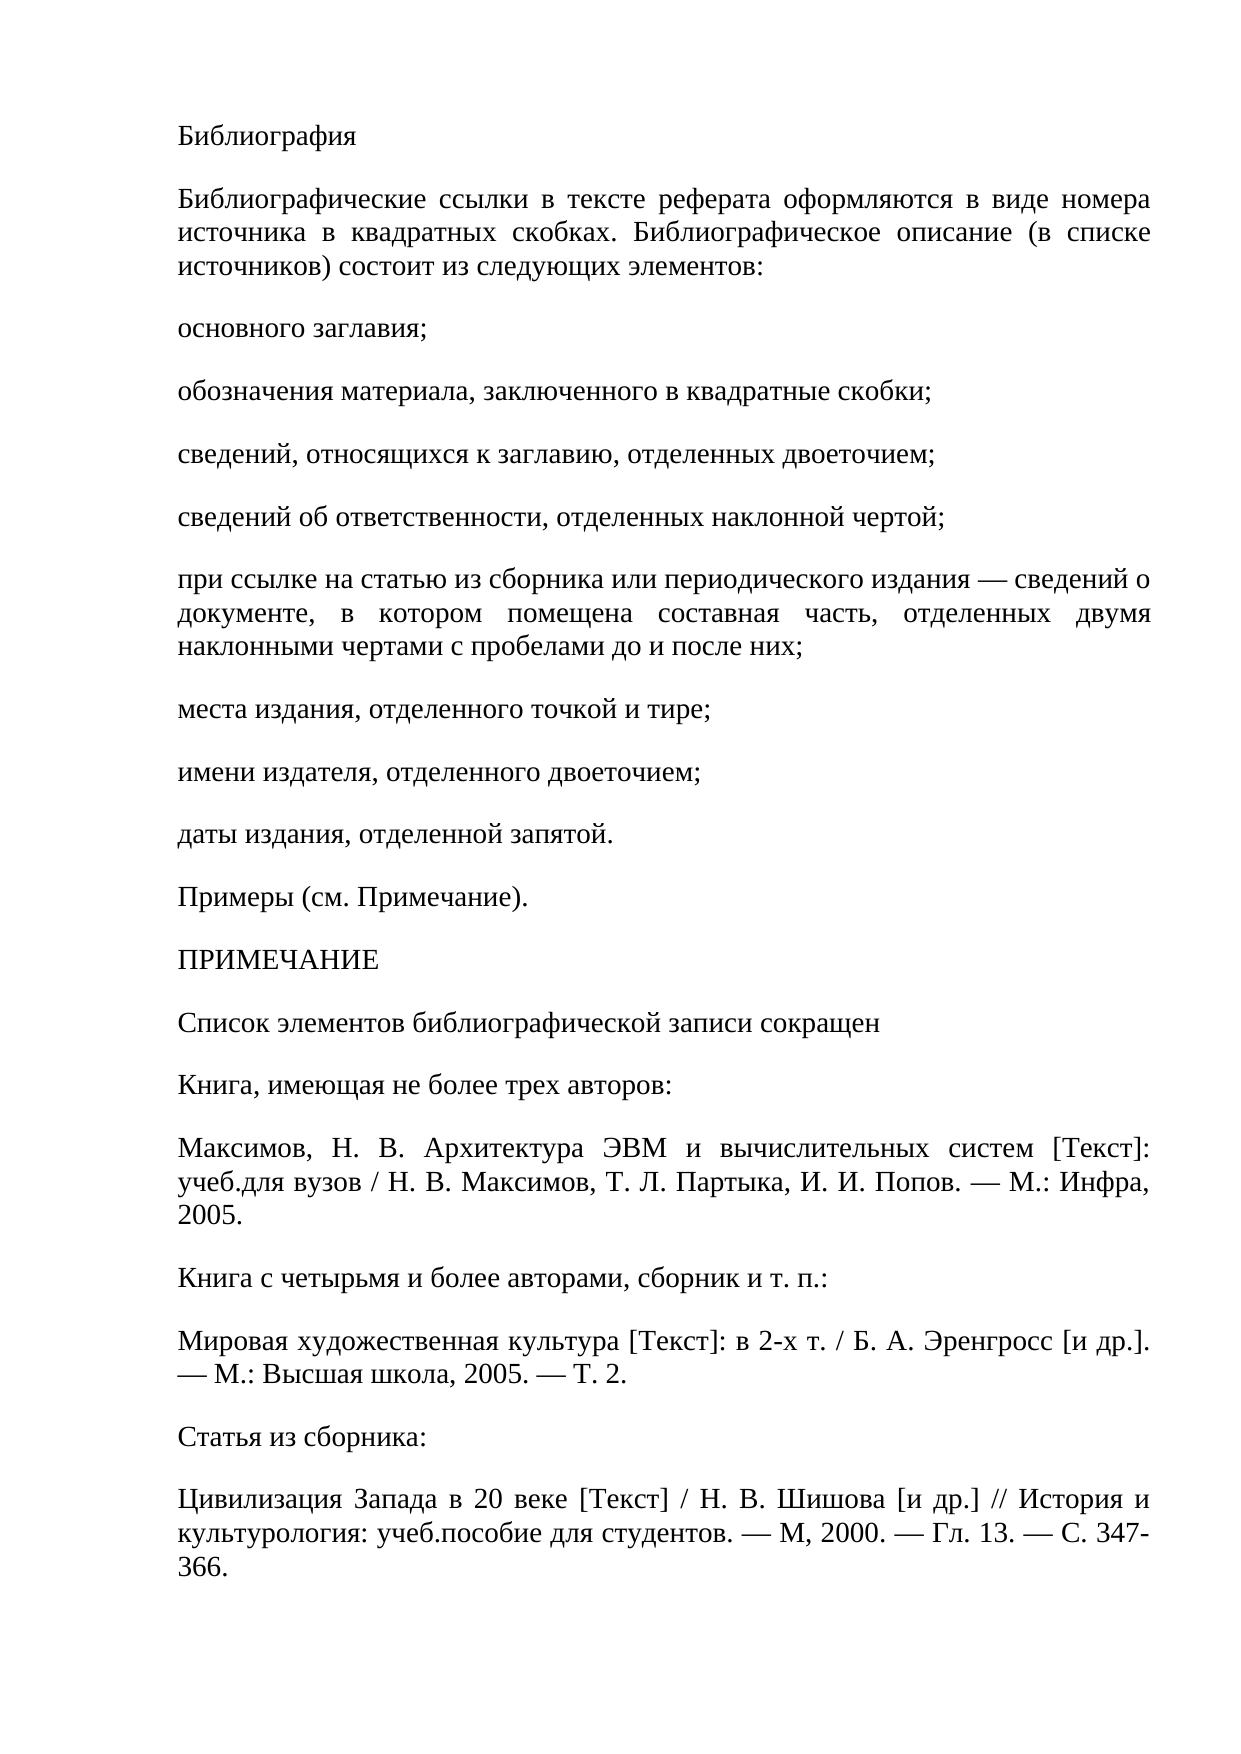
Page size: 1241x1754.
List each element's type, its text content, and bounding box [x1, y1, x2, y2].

text даты издания, отделенной запятой. [177, 817, 1152, 850]
text Статья из сборника: [177, 1419, 1152, 1452]
text Максимов, Н. В. Архитектура ЭВМ и вычислительных систем [Текст]: учеб.для вузов / Н. В. Максимов, Т. Л. Партыка, И. И. Попов. — М.: Инфра, 2005. [177, 1130, 1152, 1231]
text Примеры (см. Примечание). [177, 879, 1152, 913]
text обозначения материала, заключенного в квадратные скобки; [177, 373, 1152, 407]
text Цивилизация Запада в 20 веке [Текст] / Н. В. Шишова [и др.] // История и культурология: учеб.пособие для студентов. — М, 2000. — Гл. 13. — С. 347-366. [177, 1482, 1152, 1582]
text основного заглавия; [177, 311, 1152, 344]
text при ссылке на статью из сборника или периодического издания — сведений о документе, в котором помещена составная часть, отделенных двумя наклонными чертами с пробелами до и после них; [177, 561, 1152, 662]
text сведений, относящихся к заглавию, отделенных двоеточием; [177, 436, 1152, 469]
text Мировая художественная культура [Текст]: в 2-х т. / Б. А. Эренгросс [и др.]. — М.: Высшая школа, 2005. — Т. 2. [177, 1323, 1152, 1390]
text Список элементов библиографической записи сокращен [177, 1005, 1152, 1038]
text Книга с четырьмя и более авторами, сборник и т. п.: [177, 1260, 1152, 1293]
text имени издателя, отделенного двоеточием; [177, 754, 1152, 787]
text Библиографические ссылки в тексте реферата оформляются в виде номера источника в квадратных скобках. Библиографическое описание (в списке источников) состоит из следующих элементов: [177, 181, 1152, 281]
text сведений об ответственности, отделенных наклонной чертой; [177, 499, 1152, 532]
text Библиография [177, 118, 1152, 152]
text Книга, имеющая не более трех авторов: [177, 1067, 1152, 1101]
text ПРИМЕЧАНИЕ [177, 942, 1152, 976]
text места издания, отделенного точкой и тире; [177, 691, 1152, 725]
